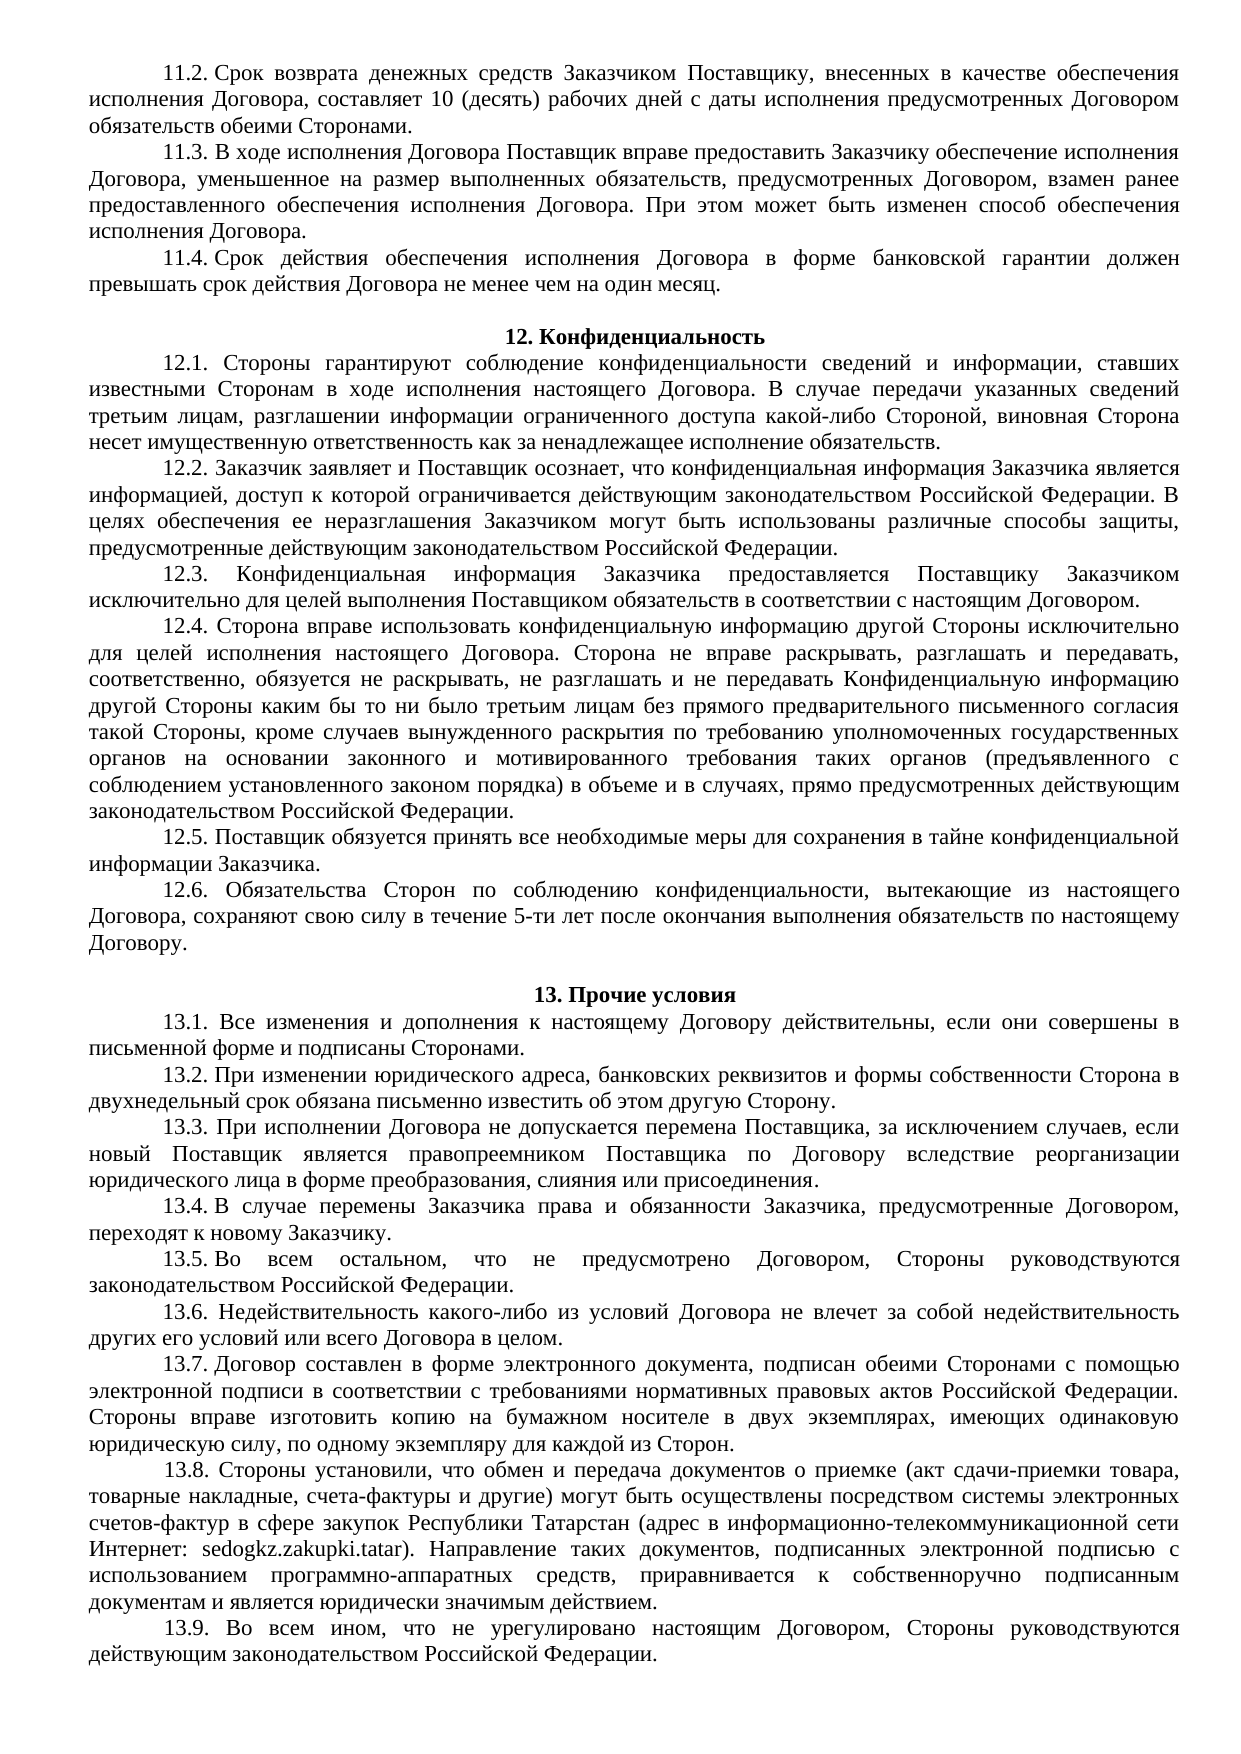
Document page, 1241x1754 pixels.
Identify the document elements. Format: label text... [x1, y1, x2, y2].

text 12.6. Обязательства Сторон по соблюдению конфиденциальности, вытекающие из настоящего Договора, сохраняют свою силу в течение 5-ти лет после окончания выполнения обязательств по настоящему Договору. [89, 876, 1181, 955]
text 12.4. Сторона вправе использовать конфиденциальную информацию другой Стороны исключительно для целей исполнения настоящего Договора. Сторона не вправе раскрывать, разглашать и передавать, соответственно, обязуется не раскрывать, не разглашать и не передавать Конфиденциальную информацию другой Стороны каким бы то ни было третьим лицам без прямого предварительного письменного согласия такой Стороны, кроме случаев вынужденного раскрытия по требованию уполномоченных государственных органов на основании законного и мотивированного требования таких органов (предъявленного с соблюдением установленного законом порядка) в объеме и в случаях, прямо предусмотренных действующим законодательством Российской Федерации. [89, 613, 1181, 823]
text 12.5. Поставщик обязуется принять все необходимые меры для сохранения в тайне конфиденциальной информации Заказчика. [89, 823, 1181, 876]
text 13.1. Все изменения и дополнения к настоящему Договору действительны, если они совершены в письменной форме и подписаны Сторонами. [89, 1008, 1181, 1061]
text 12.3. Конфиденциальная информация Заказчика предоставляется Поставщику Заказчиком исключительно для целей выполнения Поставщиком обязательств в соответствии с настоящим Договором. [89, 560, 1181, 613]
text 11.4. Срок действия обеспечения исполнения Договора в форме банковской гарантии должен превышать срок действия Договора не менее чем на один месяц. [89, 244, 1181, 296]
text 11.3. В ходе исполнения Договора Поставщик вправе предоставить Заказчику обеспечение исполнения Договора, уменьшенное на размер выполненных обязательств, предусмотренных Договором, взамен ранее предоставленного обеспечения исполнения Договора. При этом может быть изменен способ обеспечения исполнения Договора. [89, 138, 1181, 244]
text 13.7. Договор составлен в форме электронного документа, подписан обеими Сторонами с помощью электронной подписи в соответствии с требованиями нормативных правовых актов Российской Федерации. Стороны вправе изготовить копию на бумажном носителе в двух экземплярах, имеющих одинаковую юридическую силу, по одному экземпляру для каждой из Сторон. [89, 1351, 1181, 1456]
text 12. Конфиденциальность [89, 323, 1181, 349]
text 12.1. Стороны гарантируют соблюдение конфиденциальности сведений и информации, ставших известными Сторонам в ходе исполнения настоящего Договора. В случае передачи указанных сведений третьим лицам, разглашении информации ограниченного доступа какой-либо Стороной, виновная Сторона несет имущественную ответственность как за ненадлежащее исполнение обязательств. [89, 349, 1181, 454]
text 13.5. Во всем остальном, что не предусмотрено Договором, Стороны руководствуются законодательством Российской Федерации. [89, 1245, 1181, 1298]
text 12.2. Заказчик заявляет и Поставщик осознает, что конфиденциальная информация Заказчика является информацией, доступ к которой ограничивается действующим законодательством Российской Федерации. В целях обеспечения ее неразглашения Заказчиком могут быть использованы различные способы защиты, предусмотренные действующим законодательством Российской Федерации. [89, 454, 1181, 560]
text 13.4. В случае перемены Заказчика права и обязанности Заказчика, предусмотренные Договором, переходят к новому Заказчику. [89, 1192, 1181, 1245]
text 13.3. При исполнении Договора не допускается перемена Поставщика, за исключением случаев, если новый Поставщик является правопреемником Поставщика по Договору вследствие реорганизации юридического лица в форме преобразования, слияния или присоединения. [89, 1113, 1181, 1192]
text 11.2. Срок возврата денежных средств Заказчиком Поставщику, внесенных в качестве обеспечения исполнения Договора, составляет 10 (десять) рабочих дней с даты исполнения предусмотренных Договором обязательств обеими Сторонами. [89, 59, 1181, 138]
text 13.9. Во всем ином, что не урегулировано настоящим Договором, Стороны руководствуются действующим законодательством Российской Федерации. [89, 1614, 1181, 1667]
text 13.6. Недействительность какого-либо из условий Договора не влечет за собой недействительность других его условий или всего Договора в целом. [89, 1298, 1181, 1351]
text 13.8. Стороны установили, что обмен и передача документов о приемке (акт сдачи-приемки товара, товарные накладные, счета-фактуры и другие) могут быть осуществлены посредством системы электронных счетов-фактур в сфере закупок Республики Татарстан (адрес в информационно-телекоммуникационной сети Интернет: sedogkz.zakupki.tatar). Направление таких документов, подписанных электронной подписью с использованием программно-аппаратных средств, приравнивается к собственноручно подписанным документам и является юридически значимым действием. [89, 1456, 1181, 1614]
text 13.2. При изменении юридического адреса, банковских реквизитов и формы собственности Сторона в двухнедельный срок обязана письменно известить об этом другую Сторону. [89, 1061, 1181, 1113]
text 13. Прочие условия [89, 982, 1181, 1008]
